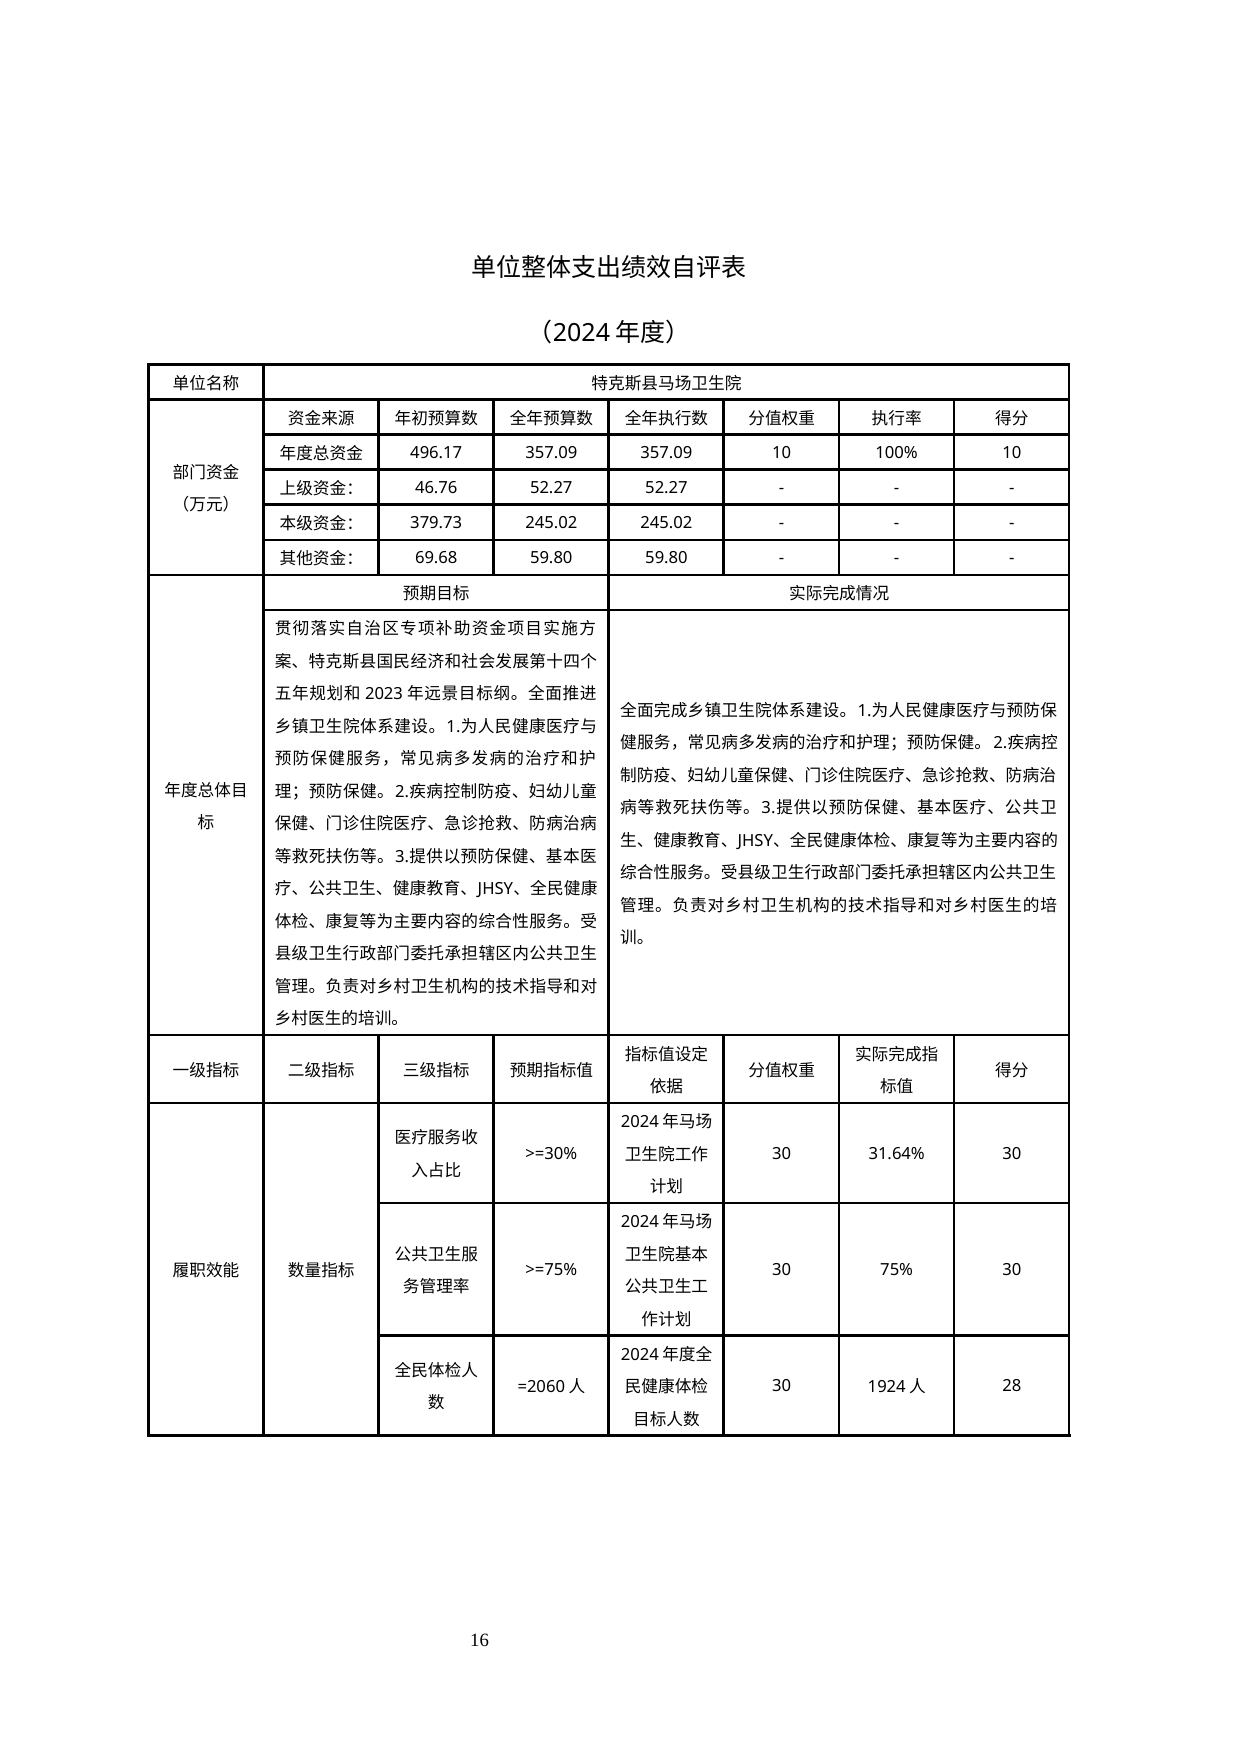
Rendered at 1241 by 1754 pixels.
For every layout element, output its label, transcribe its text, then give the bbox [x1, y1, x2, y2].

table_cell 357.09 [495, 436, 607, 468]
table_cell 分值权重 [725, 1036, 838, 1101]
table_cell 52.27 [495, 471, 607, 503]
table_cell 预期指标值 [495, 1036, 607, 1101]
table_cell 46.76 [380, 471, 492, 503]
table_cell 执行率 [840, 401, 953, 433]
table_cell 预期目标 [265, 576, 607, 609]
table_cell 年度总体目标 [150, 576, 262, 1034]
table_cell 分值权重 [725, 401, 838, 433]
table_cell 部门资金（万元） [150, 401, 262, 573]
table_cell 52.27 [610, 471, 722, 503]
table_cell 69.68 [380, 541, 492, 573]
table_cell 30 [725, 1337, 838, 1434]
table_cell 496.17 [380, 436, 492, 468]
table_header 单位整体支出绩效自评表 [148, 233, 1069, 298]
table_cell 1924人 [840, 1337, 953, 1434]
table_cell 得分 [955, 1036, 1068, 1101]
table_cell 30 [955, 1204, 1068, 1334]
table_cell - [955, 541, 1068, 573]
table_cell 医疗服务收入占比 [380, 1104, 492, 1201]
table_cell 实际完成指标值 [840, 1036, 953, 1101]
table_cell 本级资金： [265, 506, 377, 538]
table_cell 其他资金： [265, 541, 377, 573]
table_cell 30 [725, 1204, 838, 1334]
table_cell 贯彻落实自治区专项补助资金项目实施方案、特克斯县国民经济和社会发展第十四个五年规划和2023年远景目标纲。全面推进乡镇卫生院体系建设。1.为人民健康医疗与预防保健服务，常见病多发病的治疗和护理；预防保健。2.疾病控制防疫、妇幼儿童保健、门诊住院医疗、急诊抢救、防病治病等救死扶伤等。3.提供以预防保健、基本医疗、公共卫生、健康教育、JHSY、全民健康体检、康复等为主要内容的综合性服务。受县级卫生行政部门委托承担辖区内公共卫生管理。负责对乡村卫生机构的技术指导和对乡村医生的培训。 [265, 611, 607, 1034]
table_cell 履职效能 [150, 1104, 262, 1434]
table_cell 379.73 [380, 506, 492, 538]
table_cell - [725, 506, 838, 538]
table_cell 一级指标 [150, 1036, 262, 1101]
table_cell 实际完成情况 [610, 576, 1068, 609]
table_cell 245.02 [495, 506, 607, 538]
table_cell 全年预算数 [495, 401, 607, 433]
table_cell 资金来源 [265, 401, 377, 433]
table_cell 28 [955, 1337, 1068, 1434]
table_cell 59.80 [495, 541, 607, 573]
table_cell 全年执行数 [610, 401, 722, 433]
table_cell 全面完成乡镇卫生院体系建设。1.为人民健康医疗与预防保健服务，常见病多发病的治疗和护理；预防保健。2.疾病控制防疫、妇幼儿童保健、门诊住院医疗、急诊抢救、防病治病等救死扶伤等。3.提供以预防保健、基本医疗、公共卫生、健康教育、JHSY、全民健康体检、康复等为主要内容的综合性服务。受县级卫生行政部门委托承担辖区内公共卫生管理。负责对乡村卫生机构的技术指导和对乡村医生的培训。 [610, 611, 1068, 1034]
table_cell 指标值设定依据 [610, 1036, 722, 1101]
table_cell 30 [725, 1104, 838, 1201]
table_cell 59.80 [610, 541, 722, 573]
table_cell 二级指标 [265, 1036, 377, 1101]
table_cell - [840, 541, 953, 573]
table_cell 得分 [955, 401, 1068, 433]
table_cell 2024年度全民健康体检目标人数 [610, 1337, 722, 1434]
table_cell 10 [725, 436, 838, 468]
table_cell 100% [840, 436, 953, 468]
table_cell - [840, 471, 953, 503]
table_cell 2024年马场卫生院工作计划 [610, 1104, 722, 1201]
table_cell 10 [955, 436, 1068, 468]
table_cell 75% [840, 1204, 953, 1334]
table_cell 特克斯县马场卫生院 [265, 366, 1068, 398]
table_cell - [955, 506, 1068, 538]
table_cell =2060人 [495, 1337, 607, 1434]
table_cell 年度总资金 [265, 436, 377, 468]
table_cell 30 [955, 1104, 1068, 1201]
table_cell - [840, 506, 953, 538]
table_cell 全民体检人数 [380, 1337, 492, 1434]
table_cell - [725, 471, 838, 503]
table_cell >=30% [495, 1104, 607, 1201]
table_cell >=75% [495, 1204, 607, 1334]
table_cell 上级资金： [265, 471, 377, 503]
table_cell 数量指标 [265, 1104, 377, 1434]
table_cell 245.02 [610, 506, 722, 538]
table_cell 31.64% [840, 1104, 953, 1201]
table_cell 公共卫生服务管理率 [380, 1204, 492, 1334]
table_cell - [725, 541, 838, 573]
table_cell 357.09 [610, 436, 722, 468]
table_cell 年初预算数 [380, 401, 492, 433]
table_cell 2024年马场卫生院基本公共卫生工作计划 [610, 1204, 722, 1334]
table_cell 单位名称 [150, 366, 262, 398]
table_cell 三级指标 [380, 1036, 492, 1101]
table_cell - [955, 471, 1068, 503]
table_cell （2024年度） [148, 298, 1069, 363]
